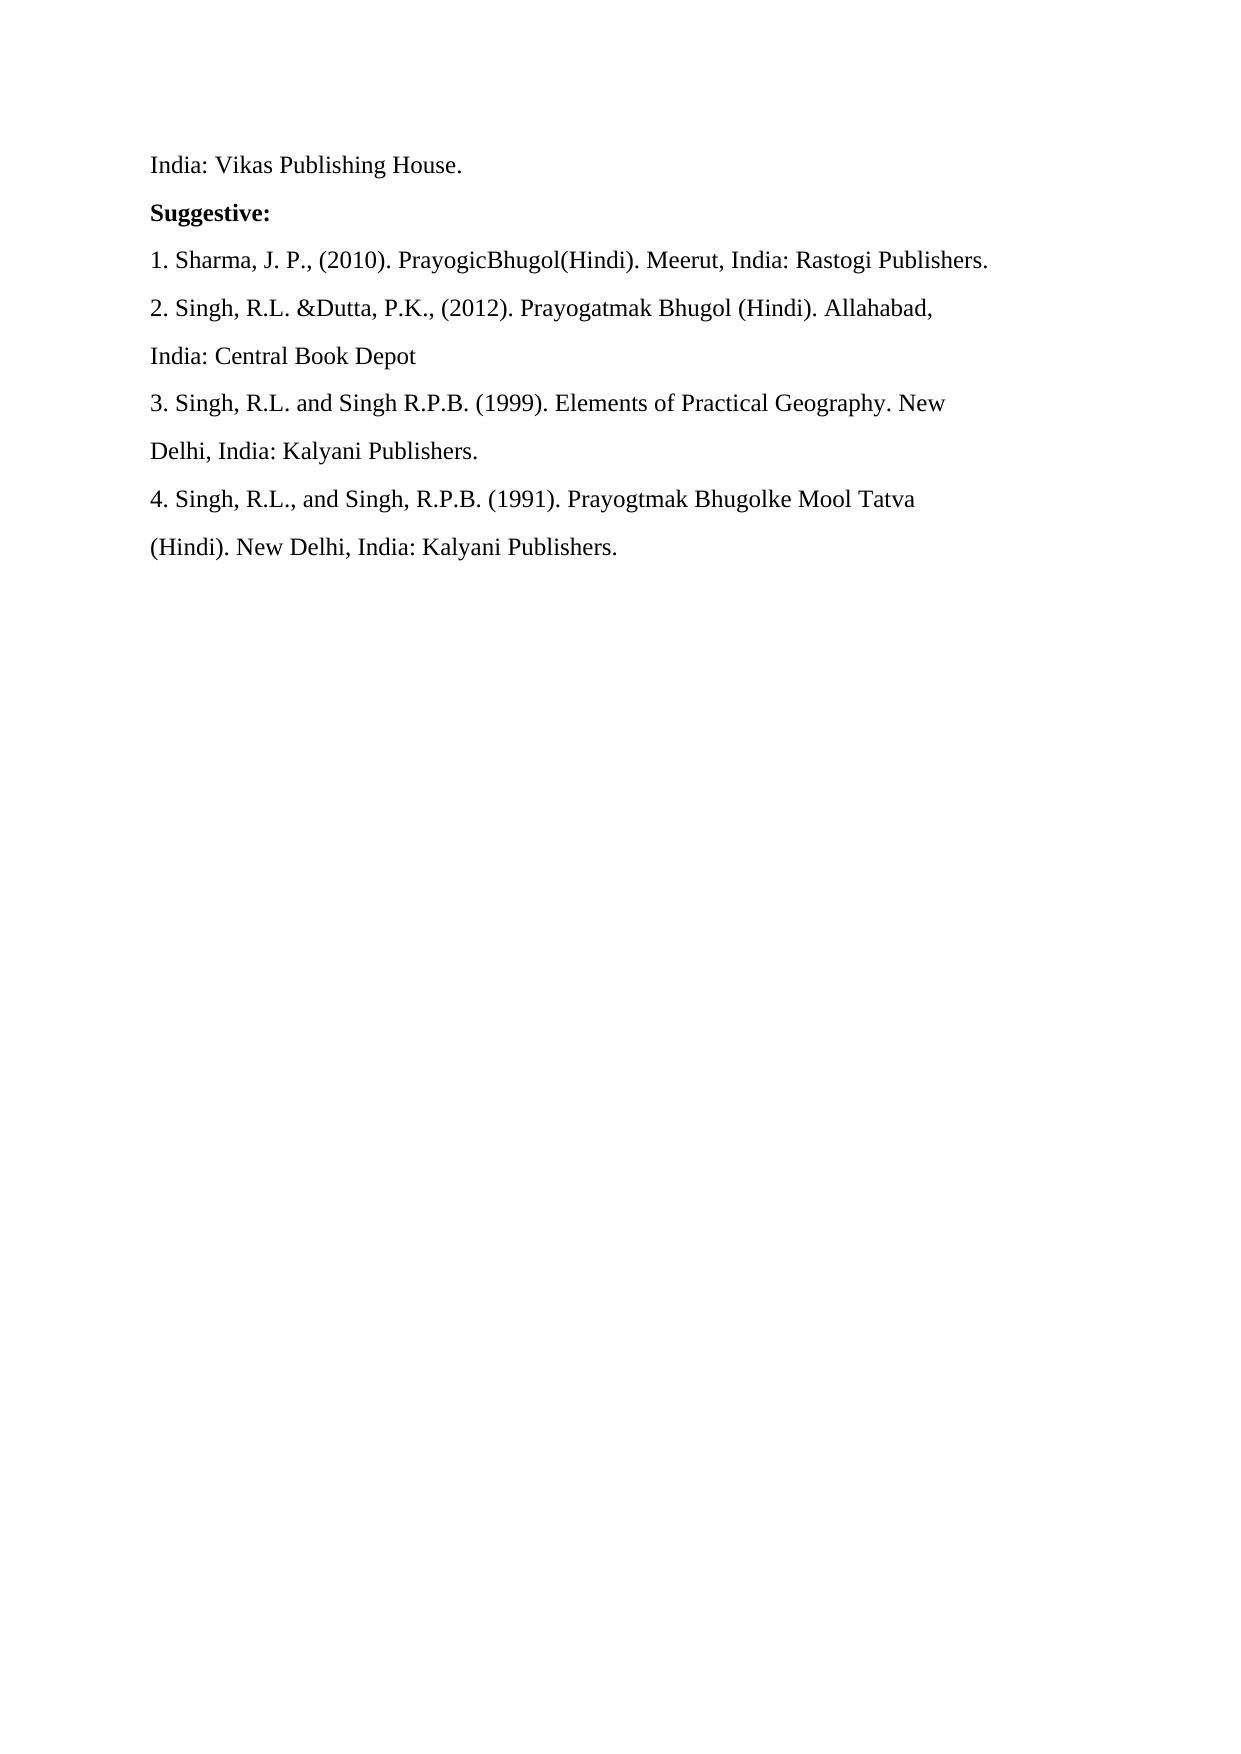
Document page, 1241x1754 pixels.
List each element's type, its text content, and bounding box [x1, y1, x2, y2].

text (Hindi). New Delhi, India: Kalyani Publishers. [150, 532, 1090, 560]
text 1. Sharma, J. P., (2010). PrayogicBhugol(Hindi). Meerut, India: Rastogi Publishers. [150, 245, 1090, 274]
text Delhi, India: Kalyani Publishers. [150, 436, 1090, 465]
text Suggestive: [150, 198, 1090, 226]
text India: Central Book Depot [150, 341, 1090, 369]
text 4. Singh, R.L., and Singh, R.P.B. (1991). Prayogtmak Bhugolke Mool Tatva [150, 484, 1090, 513]
text 2. Singh, R.L. &Dutta, P.K., (2012). Prayogatmak Bhugol (Hindi). Allahabad, [150, 293, 1090, 322]
text 3. Singh, R.L. and Singh R.P.B. (1999). Elements of Practical Geography. New [150, 388, 1090, 417]
text India: Vikas Publishing House. [150, 150, 1090, 179]
